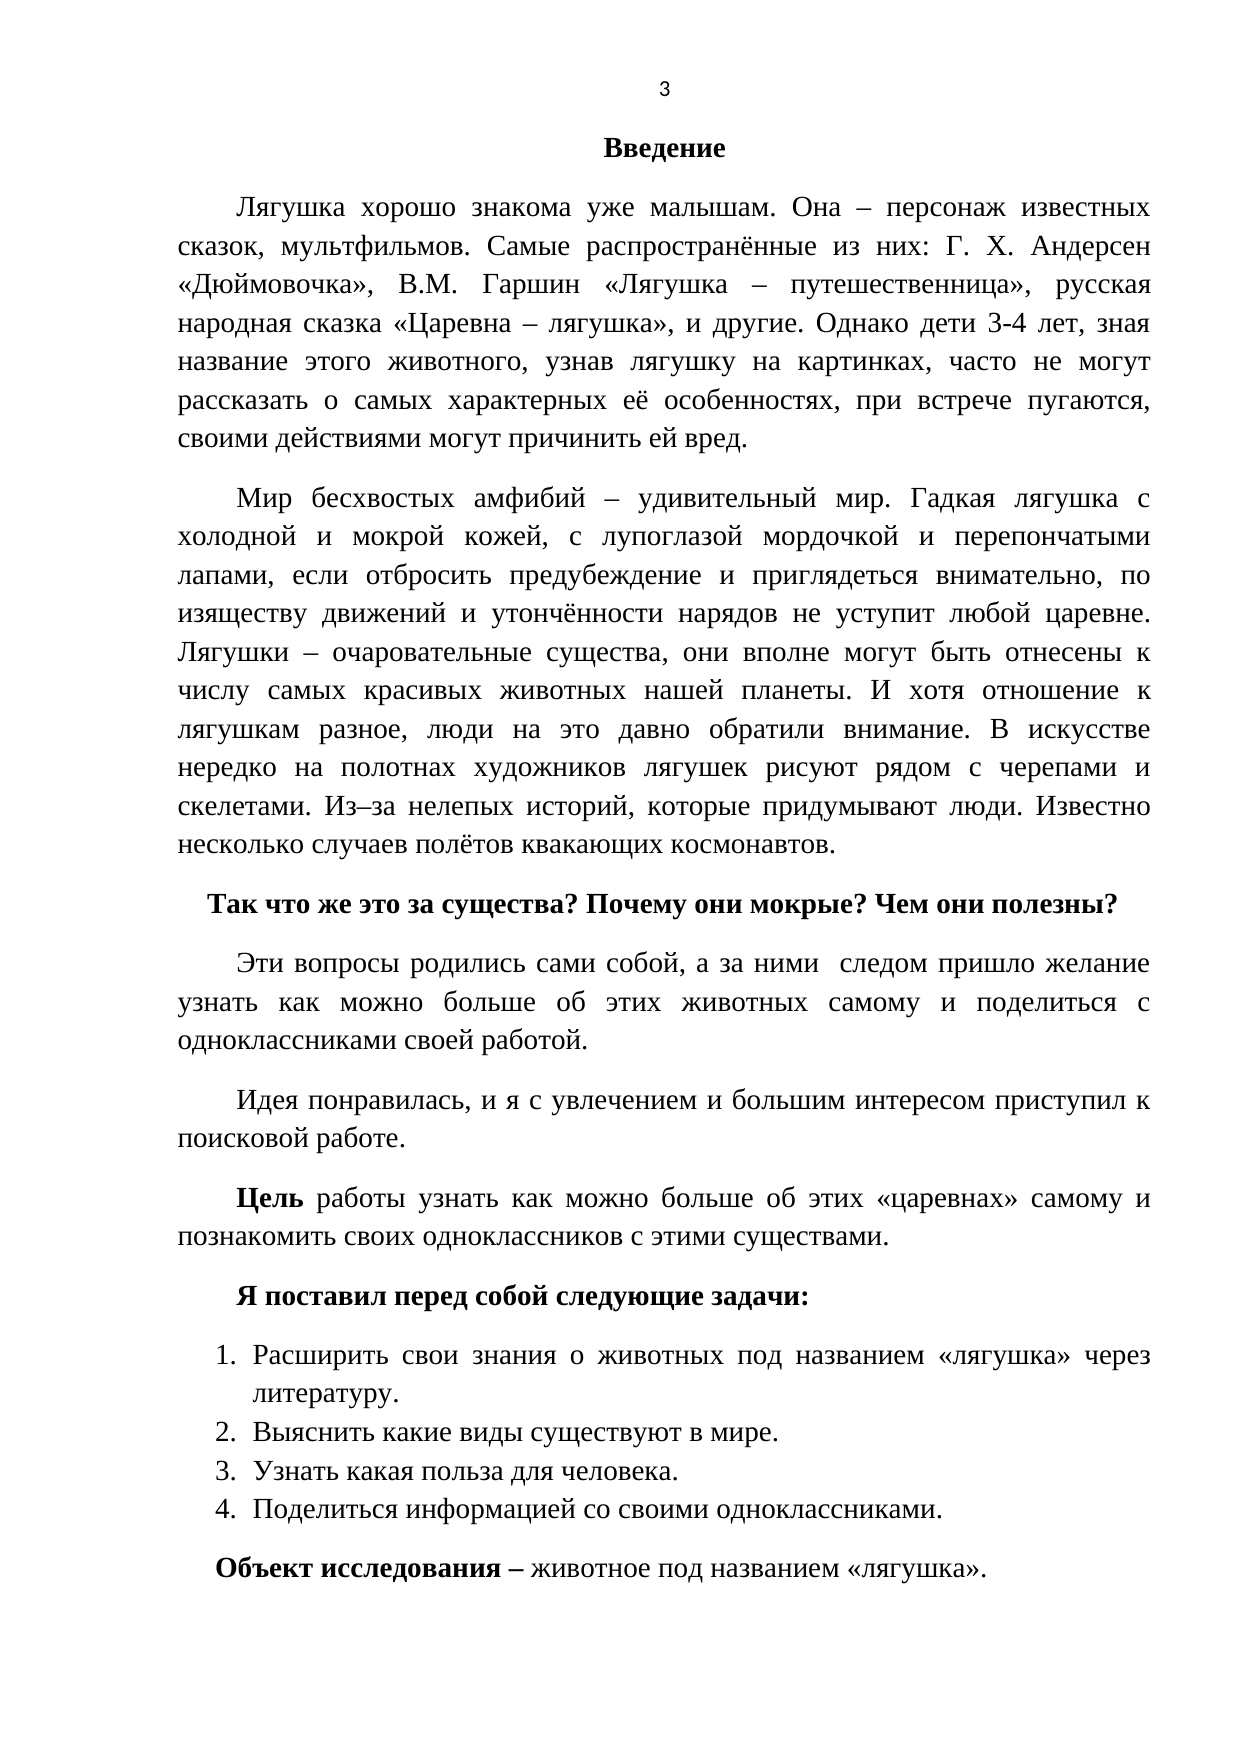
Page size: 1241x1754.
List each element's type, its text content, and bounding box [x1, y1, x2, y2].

text Идея понравилась, и я с увлечением и большим интересом приступил к поисковой работе. [177, 1082, 1152, 1154]
list Расширить свои знания о животных под названием «лягушка» через литературу. [215, 1337, 1152, 1409]
list Поделиться информацией со своими одноклассниками. [215, 1491, 1152, 1525]
text Объект исследования – животное под названием «лягушка». [215, 1551, 1152, 1584]
text Введение [177, 130, 1152, 163]
text Лягушка хорошо знакома уже малышам. Она – персонаж известных сказок, мультфильмов. Самые распространённые из них: Г. Х. Андерсен «Дюймовочка», В.М. Гаршин «Лягушка – путешественница», русская народная сказка «Царевна – лягушка», и другие. Однако дети 3-4 лет, зная название этого животного, узнав лягушку на картинках, часто не могут рассказать о самых характерных её особенностях, при встрече пугаются, своими действиями могут причинить ей вред. [177, 189, 1152, 454]
text Цель работы узнать как можно больше об этих «царевнах» самому и познакомить своих одноклассников с этими существами. [177, 1180, 1152, 1252]
list Выяснить какие виды существуют в мире. [215, 1414, 1152, 1448]
text Мир бесхвостых амфибий – удивительный мир. Гадкая лягушка с холодной и мокрой кожей, с лупоглазой мордочкой и перепончатыми лапами, если отбросить предубеждение и приглядеться внимательно, по изяществу движений и утончённости нарядов не уступит любой царевне. Лягушки – очаровательные существа, они вполне могут быть отнесены к числу самых красивых животных нашей планеты. И хотя отношение к лягушкам разное, люди на это давно обратили внимание. В искусстве нередко на полотнах художников лягушек рисуют рядом с черепами и скелетами. Из–за нелепых историй, которые придумывают люди. Известно несколько случаев полётов квакающих космонавтов. [177, 480, 1152, 860]
text Я поставил перед собой следующие задачи: [177, 1278, 1152, 1311]
text Так что же это за существа? Почему они мокрые? Чем они полезны? [177, 886, 1152, 919]
text Эти вопросы родились сами собой, а за ними следом пришло желание узнать как можно больше об этих животных самому и поделиться с одноклассниками своей работой. [177, 945, 1152, 1056]
list Узнать какая польза для человека. [215, 1453, 1152, 1486]
